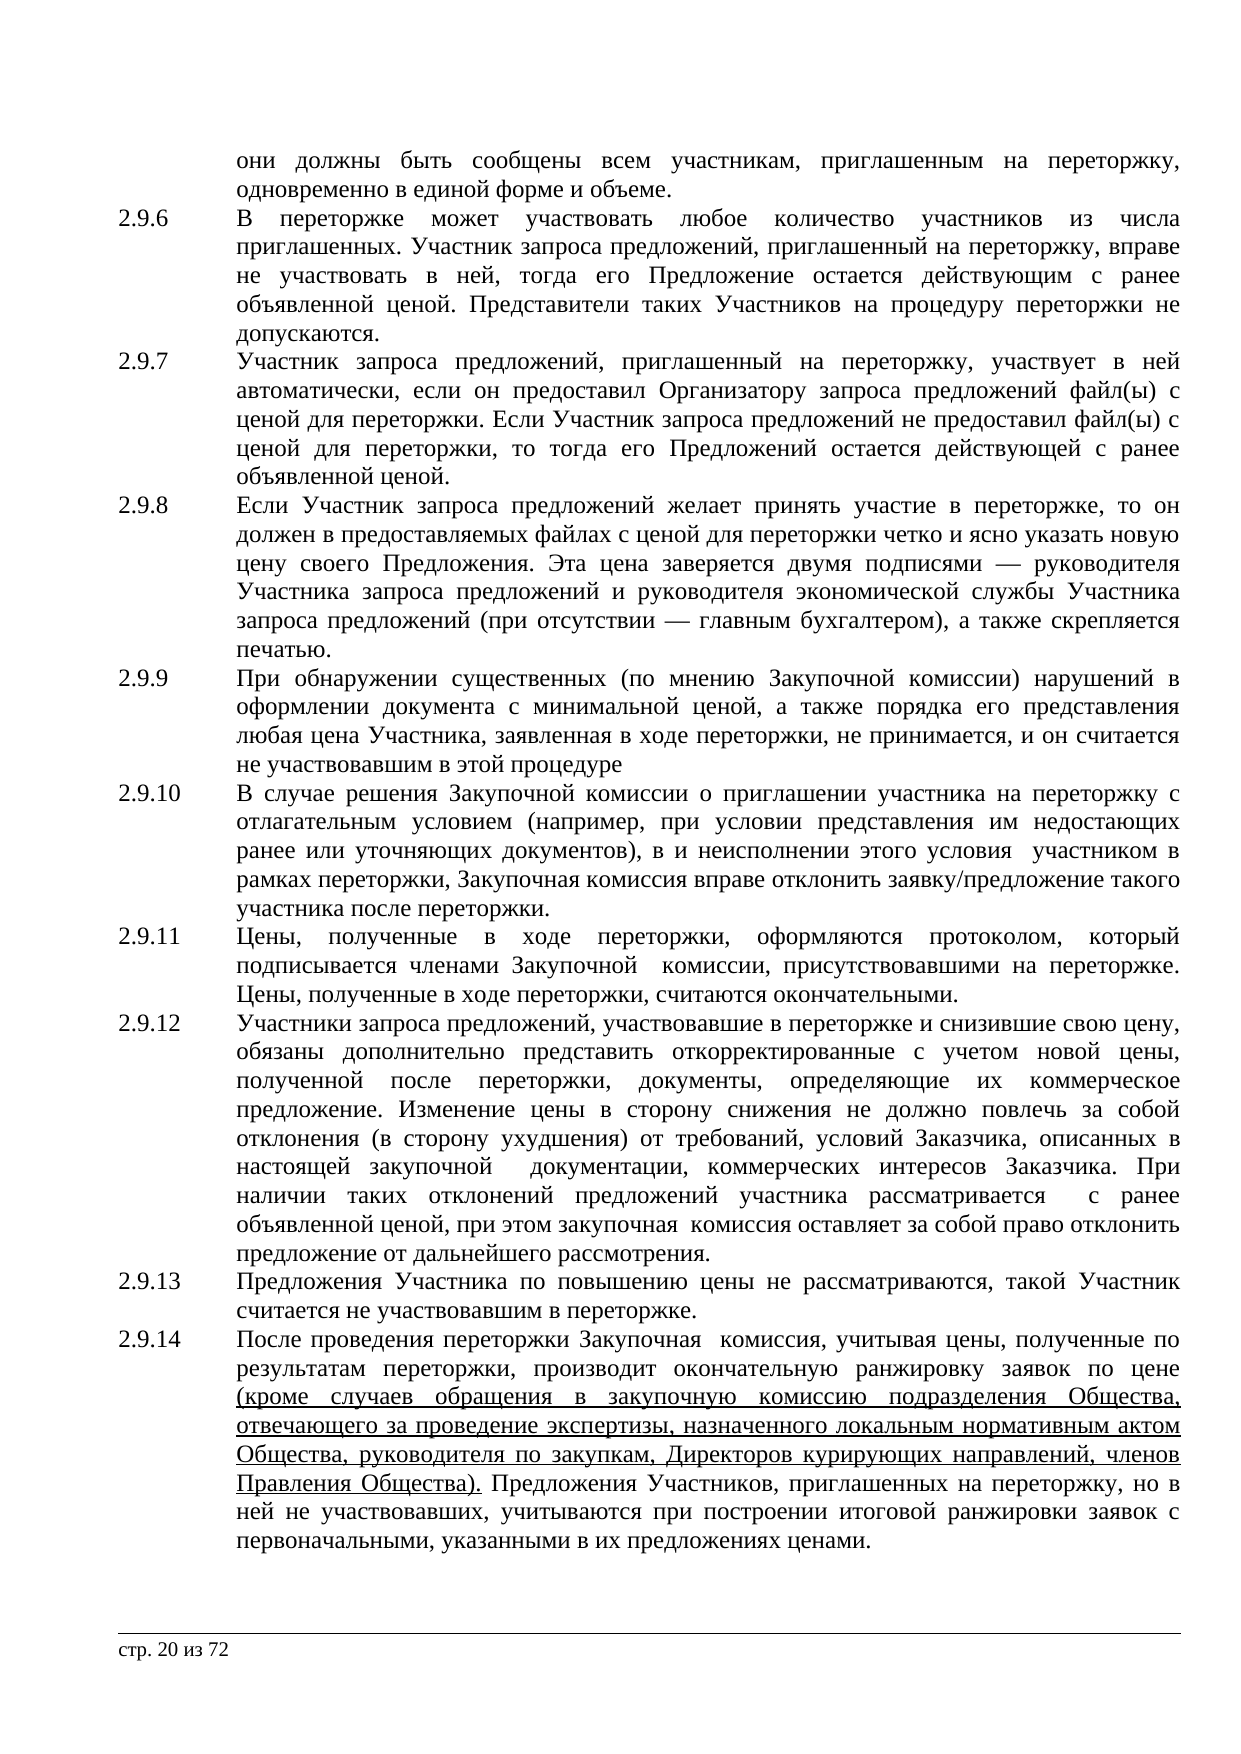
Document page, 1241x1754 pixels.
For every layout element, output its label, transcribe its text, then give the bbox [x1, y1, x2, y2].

text После проведения переторжки Закупочная комиссия, учитывая цены, полученные по результатам переторжки, производит окончательную ранжировку заявок по цене (кроме случаев обращения в закупочную комиссию подразделения Общества, отвечающего за проведение экспертизы, назначенного локальным нормативным актом Общества, руководителя по закупкам, Директоров курирующих направлений, членов Правления Общества). Предложения Участников, приглашенных на переторжку, но в ней не участвовавших, учитываются при построении итоговой ранжировки заявок с первоначальными, указанными в их предложениях ценами. [118, 1324, 1181, 1554]
text При обнаружении существенных (по мнению Закупочной комиссии) нарушений в оформлении документа с минимальной ценой, а также порядка его представления любая цена Участника, заявленная в ходе переторжки, не принимается, и он считается не участвовавшим в этой процедуре [118, 663, 1181, 778]
text Цены, полученные в ходе переторжки, оформляются протоколом, который подписывается членами Закупочной комиссии, присутствовавшими на переторжке. Цены, полученные в ходе переторжки, считаются окончательными. [118, 921, 1181, 1008]
text Если Участник запроса предложений желает принять участие в переторжке, то он должен в предоставляемых файлах с ценой для переторжки четко и ясно указать новую цену своего Предложения. Эта цена заверяется двумя подписями — руководителя Участника запроса предложений и руководителя экономической службы Участника запроса предложений (при отсутствии — главным бухгалтером), а также скрепляется печатью. [118, 490, 1181, 663]
text В случае решения Закупочной комиссии о приглашении участника на переторжку с отлагательным условием (например, при условии представления им недостающих ранее или уточняющих документов), в и неисполнении этого условия участником в рамках переторжки, Закупочная комиссия вправе отклонить заявку/предложение такого участника после переторжки. [118, 778, 1181, 921]
text В переторжке может участвовать любое количество участников из числа приглашенных. Участник запроса предложений, приглашенный на переторжку, вправе не участвовать в ней, тогда его Предложение остается действующим с ранее объявленной ценой. Представители таких Участников на процедуру переторжки не допускаются. [118, 203, 1181, 346]
text Предложения Участника по повышению цены не рассматриваются, такой Участник считается не участвовавшим в переторжке. [118, 1266, 1181, 1324]
text Участники запроса предложений, участвовавшие в переторжке и снизившие свою цену, обязаны дополнительно представить откорректированные с учетом новой цены, полученной после переторжки, документы, определяющие их коммерческое предложение. Изменение цены в сторону снижения не должно повлечь за собой отклонения (в сторону ухудшения) от требований, условий Заказчика, описанных в настоящей закупочной документации, коммерческих интересов Заказчика. При наличии таких отклонений предложений участника рассматривается с ранее объявленной ценой, при этом закупочная комиссия оставляет за собой право отклонить предложение от дальнейшего рассмотрения. [118, 1008, 1181, 1266]
text Участник запроса предложений, приглашенный на переторжку, участвует в ней автоматически, если он предоставил Организатору запроса предложений файл(ы) с ценой для переторжки. Если Участник запроса предложений не предоставил файл(ы) с ценой для переторжки, то тогда его Предложений остается действующей с ранее объявленной ценой. [118, 346, 1181, 490]
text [118, 145, 1181, 203]
